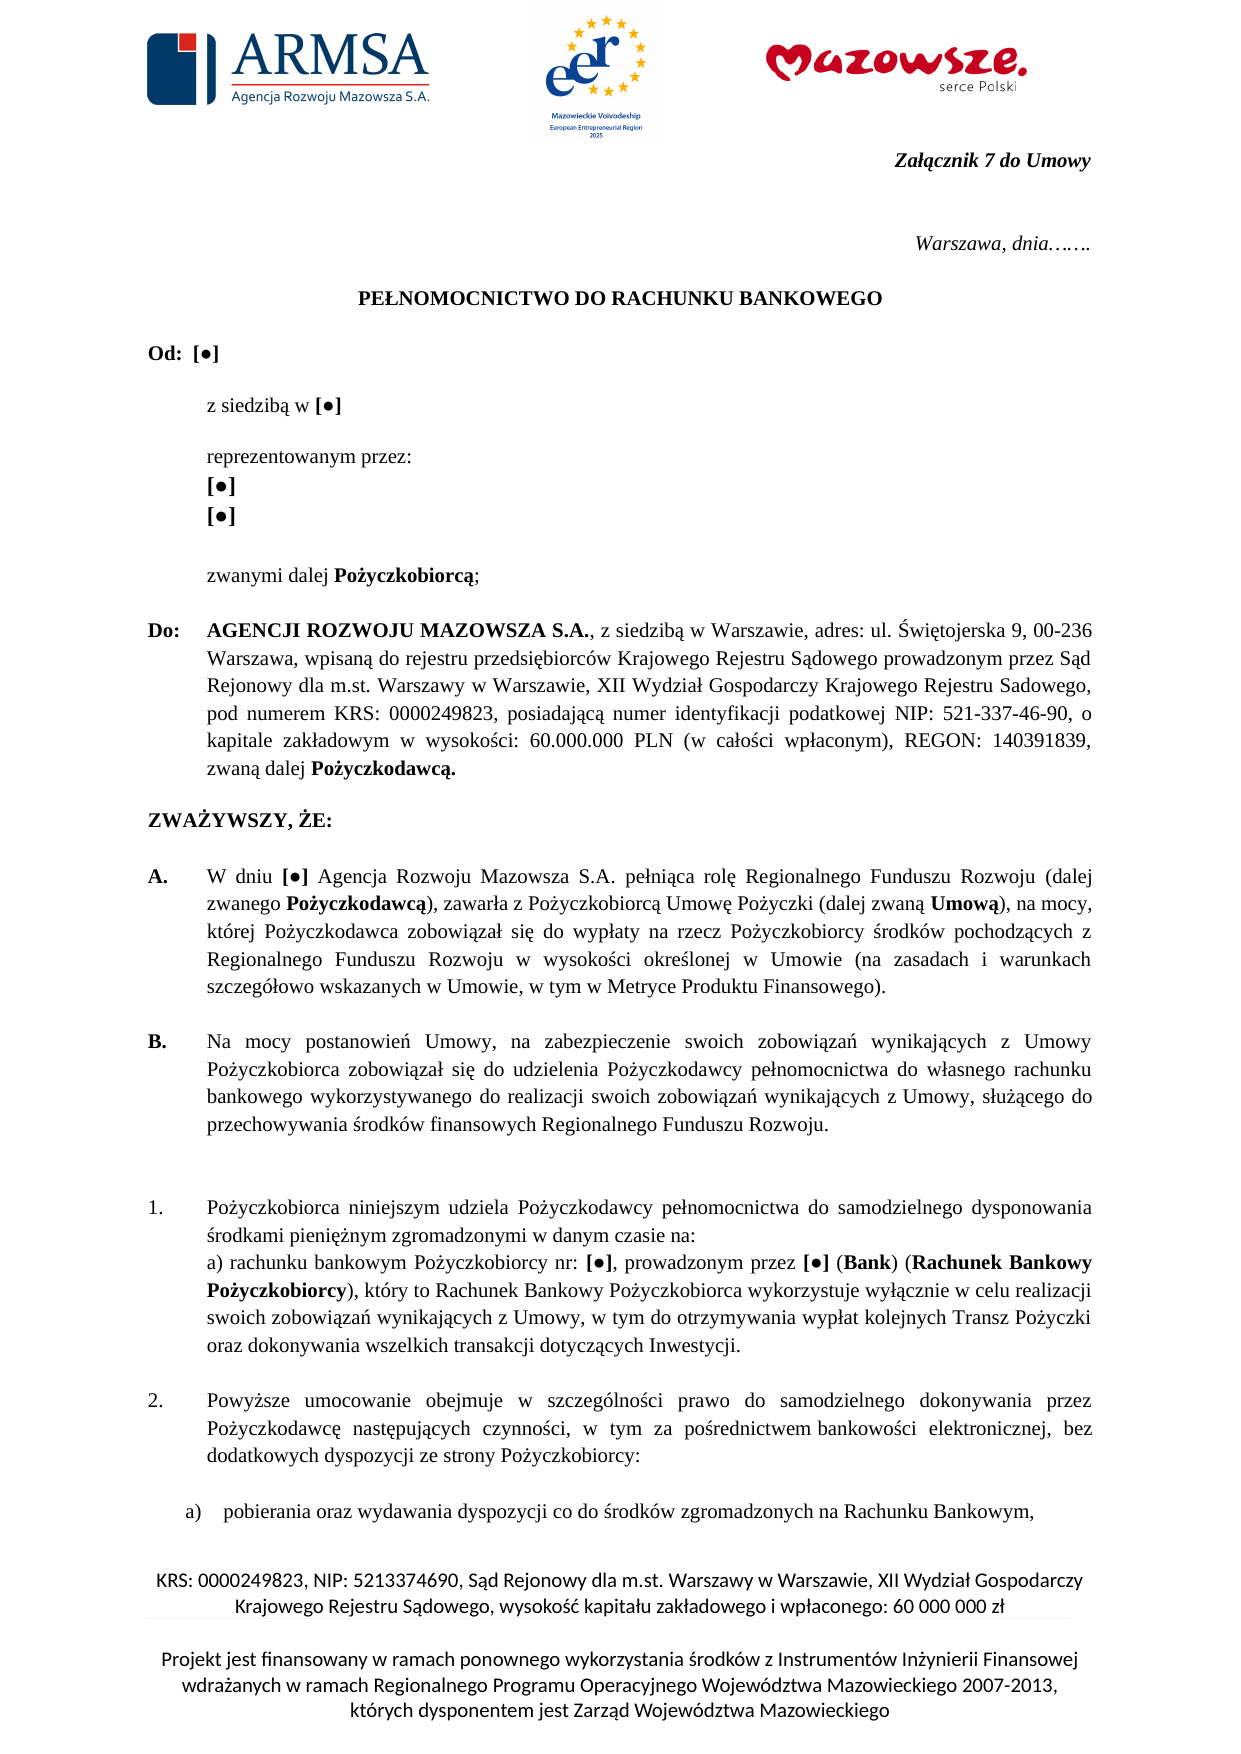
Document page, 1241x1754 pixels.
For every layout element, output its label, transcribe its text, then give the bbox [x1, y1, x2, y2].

text Warszawa, dnia……. [148, 230, 1093, 254]
picture [147, 33, 429, 105]
text Do: AGENCJI ROZWOJU MAZOWSZA S.A., z siedzibą w Warszawie, adres: ul. Świętojerska 9, 00-236 Warszawa, wpisaną do rejestru przedsiębiorców Krajowego Rejestru Sądowego prowadzonym przez Sąd Rejonowy dla m.st. Warszawy w Warszawie, XII Wydział Gospodarczy Krajowego Rejestru Sadowego, pod numerem KRS: 0000249823, posiadającą numer identyfikacji podatkowej NIP: 521-337-46-90, o kapitale zakładowym w wysokości: 60.000.000 PLN (w całości wpłaconym), REGON: 140391839, zwaną dalej Pożyczkodawcą. [148, 618, 1093, 780]
text [●] [207, 502, 1093, 528]
list Na mocy postanowień Umowy, na zabezpieczenie swoich zobowiązań wynikających z Umowy Pożyczkobiorca zobowiązał się do udzielenia Pożyczkodawcy pełnomocnictwa do własnego rachunku bankowego wykorzystywanego do realizacji swoich zobowiązań wynikających z Umowy, służącego do przechowywania środków finansowych Regionalnego Funduszu Rozwoju. [148, 1029, 1093, 1136]
text z siedzibą w [●] [207, 393, 1091, 417]
text Załącznik 7 do Umowy [148, 148, 1093, 172]
picture [756, 28, 1036, 98]
list W dniu [●] Agencja Rozwoju Mazowsza S.A. pełniąca rolę Regionalnego Funduszu Rozwoju (dalej zwanego Pożyczkodawcą), zawarła z Pożyczkobiorcą Umowę Pożyczki (dalej zwaną Umową), na mocy, której Pożyczkodawca zobowiązał się do wypłaty na rzecz Pożyczkobiorcy środków pochodzących z Regionalnego Funduszu Rozwoju w wysokości określonej w Umowie (na zasadach i warunkach szczegółowo wskazanych w Umowie, w tym w Metryce Produktu Finansowego). [148, 864, 1093, 998]
text reprezentowanym przez: [207, 444, 1093, 468]
text zwanymi dalej Pożyczkobiorcą; [207, 563, 1093, 587]
list Powyższe umocowanie obejmuje w szczególności prawo do samodzielnego dokonywania przez Pożyczkodawcę następujących czynności, w tym za pośrednictwem bankowości elektronicznej, bez dodatkowych dyspozycji ze strony Pożyczkobiorcy: [148, 1388, 1093, 1467]
text Od: [●] [148, 341, 1093, 365]
text ZWAŻYWSZY, ŻE: [148, 808, 1093, 832]
picture [527, 4, 665, 142]
list Pożyczkobiorca niniejszym udziela Pożyczkodawcy pełnomocnictwa do samodzielnego dysponowania środkami pieniężnym zgromadzonymi w danym czasie na: [148, 1195, 1093, 1247]
text a) rachunku bankowym Pożyczkobiorcy nr: [●], prowadzonym przez [●] (Bank) (Rachunek Bankowy Pożyczkobiorcy), który to Rachunek Bankowy Pożyczkobiorca wykorzystuje wyłącznie w celu realizacji swoich zobowiązań wynikających z Umowy, w tym do otrzymywania wypłat kolejnych Transz Pożyczki oraz dokonywania wszelkich transakcji dotyczących Inwestycji. [207, 1250, 1093, 1357]
text [●] [207, 472, 1093, 498]
text PEŁNOMOCNICTWO DO RACHUNKU BANKOWEGO [148, 286, 1093, 310]
list pobierania oraz wydawania dyspozycji co do środków zgromadzonych na Rachunku Bankowym, [185, 1498, 1091, 1523]
